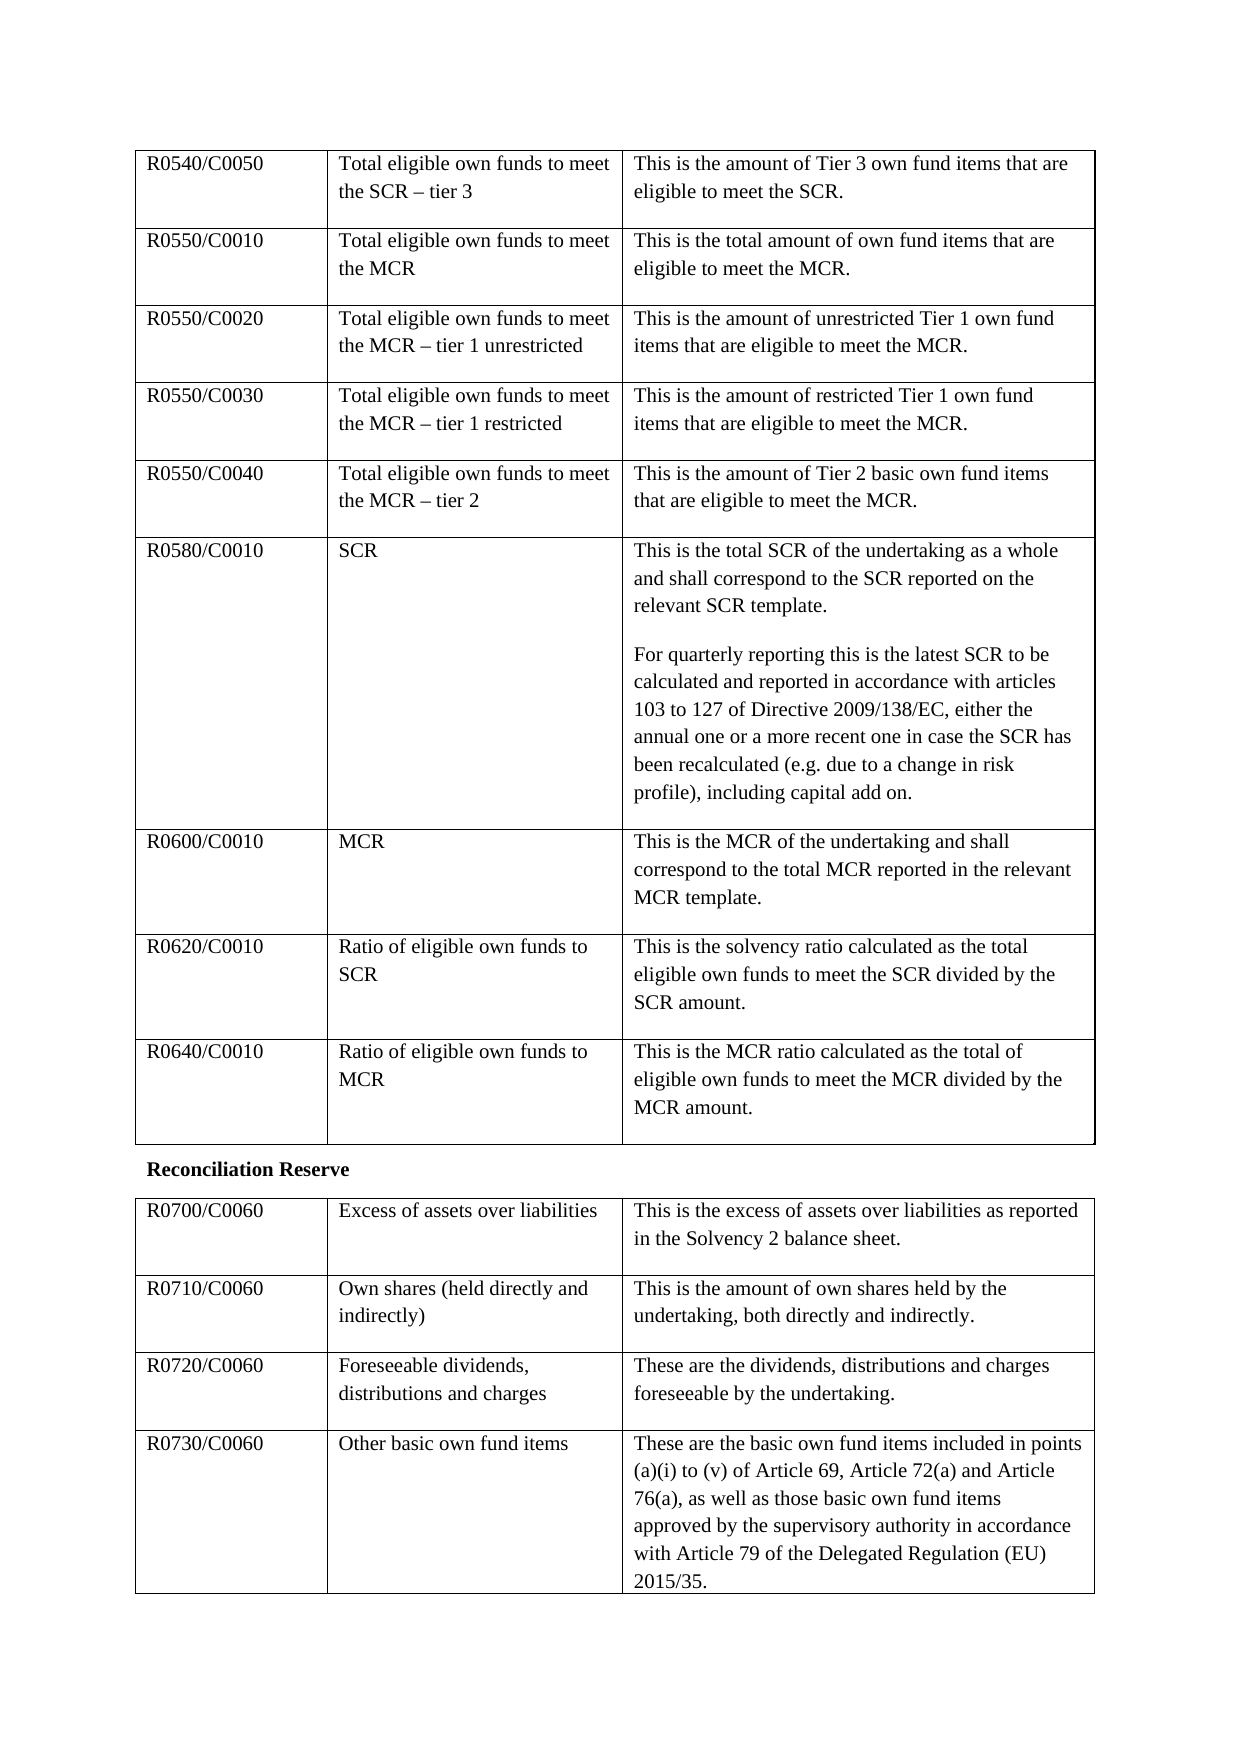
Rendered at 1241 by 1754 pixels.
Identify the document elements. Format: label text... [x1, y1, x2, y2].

table_cell This is the total amount of own fund items that are eligible to meet the MCR. [623, 229, 1094, 305]
table_cell R0550/C0030 [136, 383, 327, 459]
table_cell SCR [328, 538, 622, 828]
table_cell Ratio of eligible own funds to MCR [328, 1040, 622, 1143]
table_cell This is the amount of restricted Tier 1 own fund items that are eligible to meet the MCR. [623, 383, 1094, 459]
table_cell R0540/C0050 [136, 151, 327, 227]
table_cell These are the basic own fund items included in points (a)(i) to (v) of Article 69, Article 72(a) and Article 76(a), as well as those basic own fund items approved by the supervisory authority in accordance with Article 79 of the Delegated Regulation (EU) 2015/35. [623, 1431, 1094, 1593]
table_cell This is the amount of unrestricted Tier 1 own fund items that are eligible to meet the MCR. [623, 306, 1094, 382]
table_cell Other basic own fund items [328, 1431, 622, 1593]
table_cell These are the dividends, distributions and charges foreseeable by the undertaking. [623, 1353, 1094, 1429]
table_cell Excess of assets over liabilities [328, 1199, 622, 1275]
table_cell Total eligible own funds to meet the SCR – tier 3 [328, 151, 622, 227]
table_cell Total eligible own funds to meet the MCR [328, 229, 622, 305]
table_cell R0550/C0040 [136, 461, 327, 537]
table_cell Total eligible own funds to meet the MCR – tier 2 [328, 461, 622, 537]
table_cell R0730/C0060 [136, 1431, 327, 1593]
table_cell This is the solvency ratio calculated as the total eligible own funds to meet the SCR divided by the SCR amount. [623, 935, 1094, 1038]
table_cell R0720/C0060 [136, 1353, 327, 1429]
table_cell R0620/C0010 [136, 935, 327, 1038]
table_cell R0710/C0060 [136, 1276, 327, 1352]
table_cell R0550/C0020 [136, 306, 327, 382]
table_cell This is the total SCR of the undertaking as a whole and shall correspond to the SCR reported on the relevant SCR template. For quarterly reporting this is the latest SCR to be calculated and reported in accordance with articles 103 to 127 of Directive 2009/138/EC, either the annual one or a more recent one in case the SCR has been recalculated (e.g. due to a change in risk profile), including capital add on. [623, 538, 1094, 828]
table_cell R0700/C0060 [136, 1199, 327, 1275]
table_cell Foreseeable dividends, distributions and charges [328, 1353, 622, 1429]
table_cell R0640/C0010 [136, 1040, 327, 1143]
table_cell R0550/C0010 [136, 229, 327, 305]
table_cell MCR [328, 830, 622, 933]
table_cell Ratio of eligible own funds to SCR [328, 935, 622, 1038]
table_cell Reconciliation Reserve [135, 1145, 1094, 1197]
table_cell This is the amount of own shares held by the undertaking, both directly and indirectly. [623, 1276, 1094, 1352]
table_cell R0600/C0010 [136, 830, 327, 933]
table_cell Own shares (held directly and indirectly) [328, 1276, 622, 1352]
table_cell This is the MCR of the undertaking and shall correspond to the total MCR reported in the relevant MCR template. [623, 830, 1094, 933]
table_cell This is the MCR ratio calculated as the total of eligible own funds to meet the MCR divided by the MCR amount. [623, 1040, 1094, 1143]
table_cell Total eligible own funds to meet the MCR – tier 1 unrestricted [328, 306, 622, 382]
table_cell This is the excess of assets over liabilities as reported in the Solvency 2 balance sheet. [623, 1199, 1094, 1275]
table_cell R0580/C0010 [136, 538, 327, 828]
table_cell Total eligible own funds to meet the MCR – tier 1 restricted [328, 383, 622, 459]
table_cell This is the amount of Tier 3 own fund items that are eligible to meet the SCR. [623, 151, 1094, 227]
table_cell This is the amount of Tier 2 basic own fund items that are eligible to meet the MCR. [623, 461, 1094, 537]
